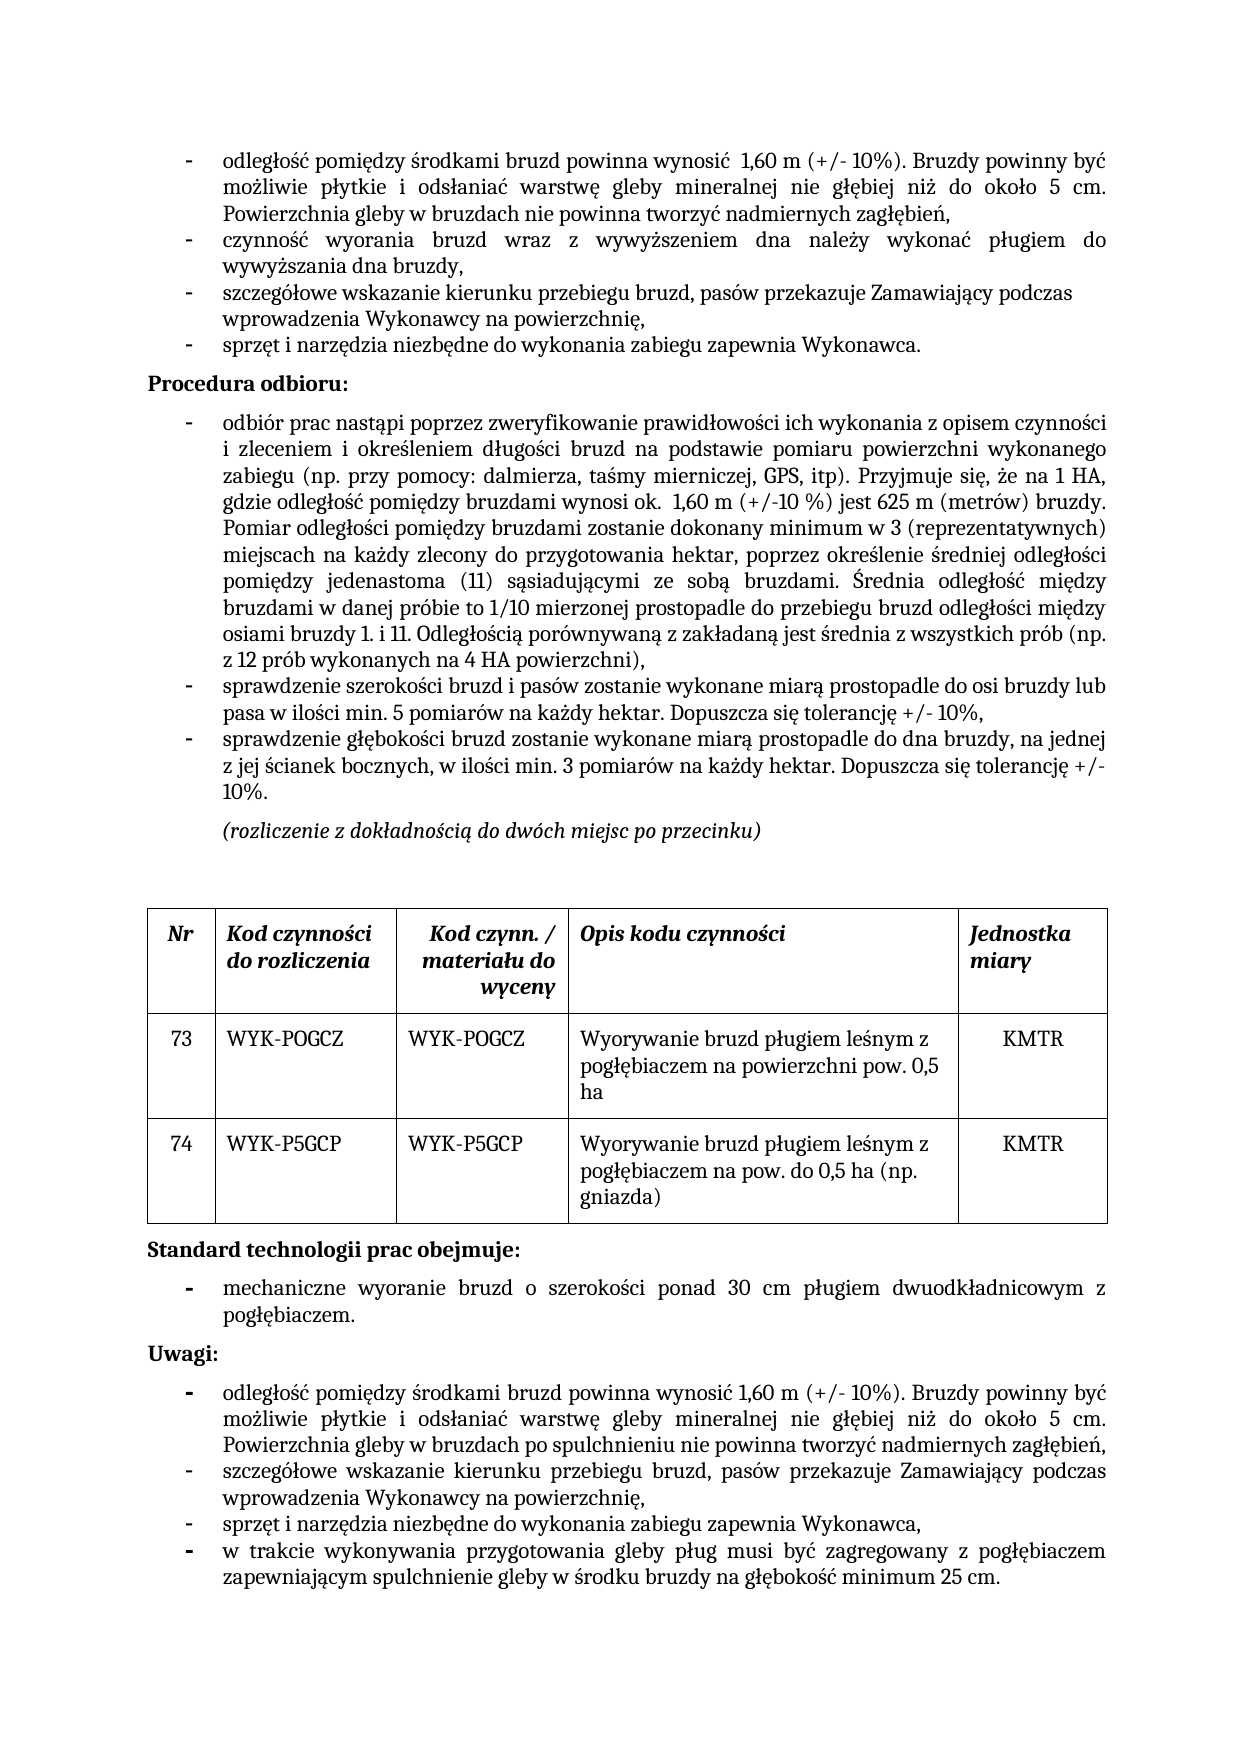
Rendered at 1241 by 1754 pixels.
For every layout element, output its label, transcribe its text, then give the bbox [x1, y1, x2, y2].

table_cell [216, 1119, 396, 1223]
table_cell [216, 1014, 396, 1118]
list mechaniczne wyoranie bruzd o szerokości ponad 30 cm pługiem dwuodkładnicowym z pogłębiaczem. [185, 1275, 1107, 1328]
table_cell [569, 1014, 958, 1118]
list sprzęt i narzędzia niezbędne do wykonania zabiegu zapewnia Wykonawca, [185, 1511, 1107, 1537]
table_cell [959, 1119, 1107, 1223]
list sprawdzenie głębokości bruzd zostanie wykonane miarą prostopadle do dna bruzdy, na jednej z jej ścianek bocznych, w ilości min. 3 pomiarów na każdy hektar. Dopuszcza się tolerancję +/- 10%. [185, 726, 1107, 805]
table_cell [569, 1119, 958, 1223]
list szczegółowe wskazanie kierunku przebiegu bruzd, pasów przekazuje Zamawiający podczas wprowadzenia Wykonawcy na powierzchnię, [185, 1458, 1107, 1511]
text Procedura odbioru: [148, 371, 1107, 397]
list w trakcie wykonywania przygotowania gleby pług musi być zagregowany z pogłębiaczem zapewniającym spulchnienie gleby w środku bruzdy na głębokość minimum 25 cm. [185, 1537, 1107, 1590]
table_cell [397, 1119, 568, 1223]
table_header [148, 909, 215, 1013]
list sprzęt i narzędzia niezbędne do wykonania zabiegu zapewnia Wykonawca. [185, 332, 1107, 358]
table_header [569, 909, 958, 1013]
list czynność wyorania bruzd wraz z wywyższeniem dna należy wykonać pługiem do wywyższania dna bruzdy, [185, 227, 1107, 279]
list odbiór prac nastąpi poprzez zweryfikowanie prawidłowości ich wykonania z opisem czynności i zleceniem i określeniem długości bruzd na podstawie pomiaru powierzchni wykonanego zabiegu (np. przy pomocy: dalmierza, taśmy mierniczej, GPS, itp). Przyjmuje się, że na 1 HA, gdzie odległość pomiędzy bruzdami wynosi ok. 1,60 m (+/-10 %) jest 625 m (metrów) bruzdy. Pomiar odległości pomiędzy bruzdami zostanie dokonany minimum w 3 (reprezentatywnych) miejscach na każdy zlecony do przygotowania hektar, poprzez określenie średniej odległości pomiędzy jedenastoma (11) sąsiadującymi ze sobą bruzdami. Średnia odległość między bruzdami w danej próbie to 1/10 mierzonej prostopadle do przebiegu bruzd odległości między osiami bruzdy 1. i 11. Odległością porównywaną z zakładaną jest średnia z wszystkich prób (np. z 12 prób wykonanych na 4 HA powierzchni), [185, 410, 1107, 673]
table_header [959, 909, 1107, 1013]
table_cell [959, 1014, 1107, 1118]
list odległość pomiędzy środkami bruzd powinna wynosić 1,60 m (+/- 10%). Bruzdy powinny być możliwie płytkie i odsłaniać warstwę gleby mineralnej nie głębiej niż do około 5 cm. Powierzchnia gleby w bruzdach nie powinna tworzyć nadmiernych zagłębień, [185, 148, 1107, 227]
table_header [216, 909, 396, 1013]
text (rozliczenie z dokładnością do dwóch miejsc po przecinku) [148, 818, 1107, 844]
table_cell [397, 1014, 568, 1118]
list szczegółowe wskazanie kierunku przebiegu bruzd, pasów przekazuje Zamawiający podczas wprowadzenia Wykonawcy na powierzchnię, [185, 279, 1107, 332]
list odległość pomiędzy środkami bruzd powinna wynosić 1,60 m (+/- 10%). Bruzdy powinny być możliwie płytkie i odsłaniać warstwę gleby mineralnej nie głębiej niż do około 5 cm. Powierzchnia gleby w bruzdach po spulchnieniu nie powinna tworzyć nadmiernych zagłębień, [185, 1379, 1107, 1458]
text Uwagi: [148, 1340, 1107, 1367]
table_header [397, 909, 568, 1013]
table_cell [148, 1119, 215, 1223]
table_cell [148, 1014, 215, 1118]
list sprawdzenie szerokości bruzd i pasów zostanie wykonane miarą prostopadle do osi bruzdy lub pasa w ilości min. 5 pomiarów na każdy hektar. Dopuszcza się tolerancję +/- 10%, [185, 673, 1107, 726]
text Standard technologii prac obejmuje: [148, 1236, 1107, 1263]
